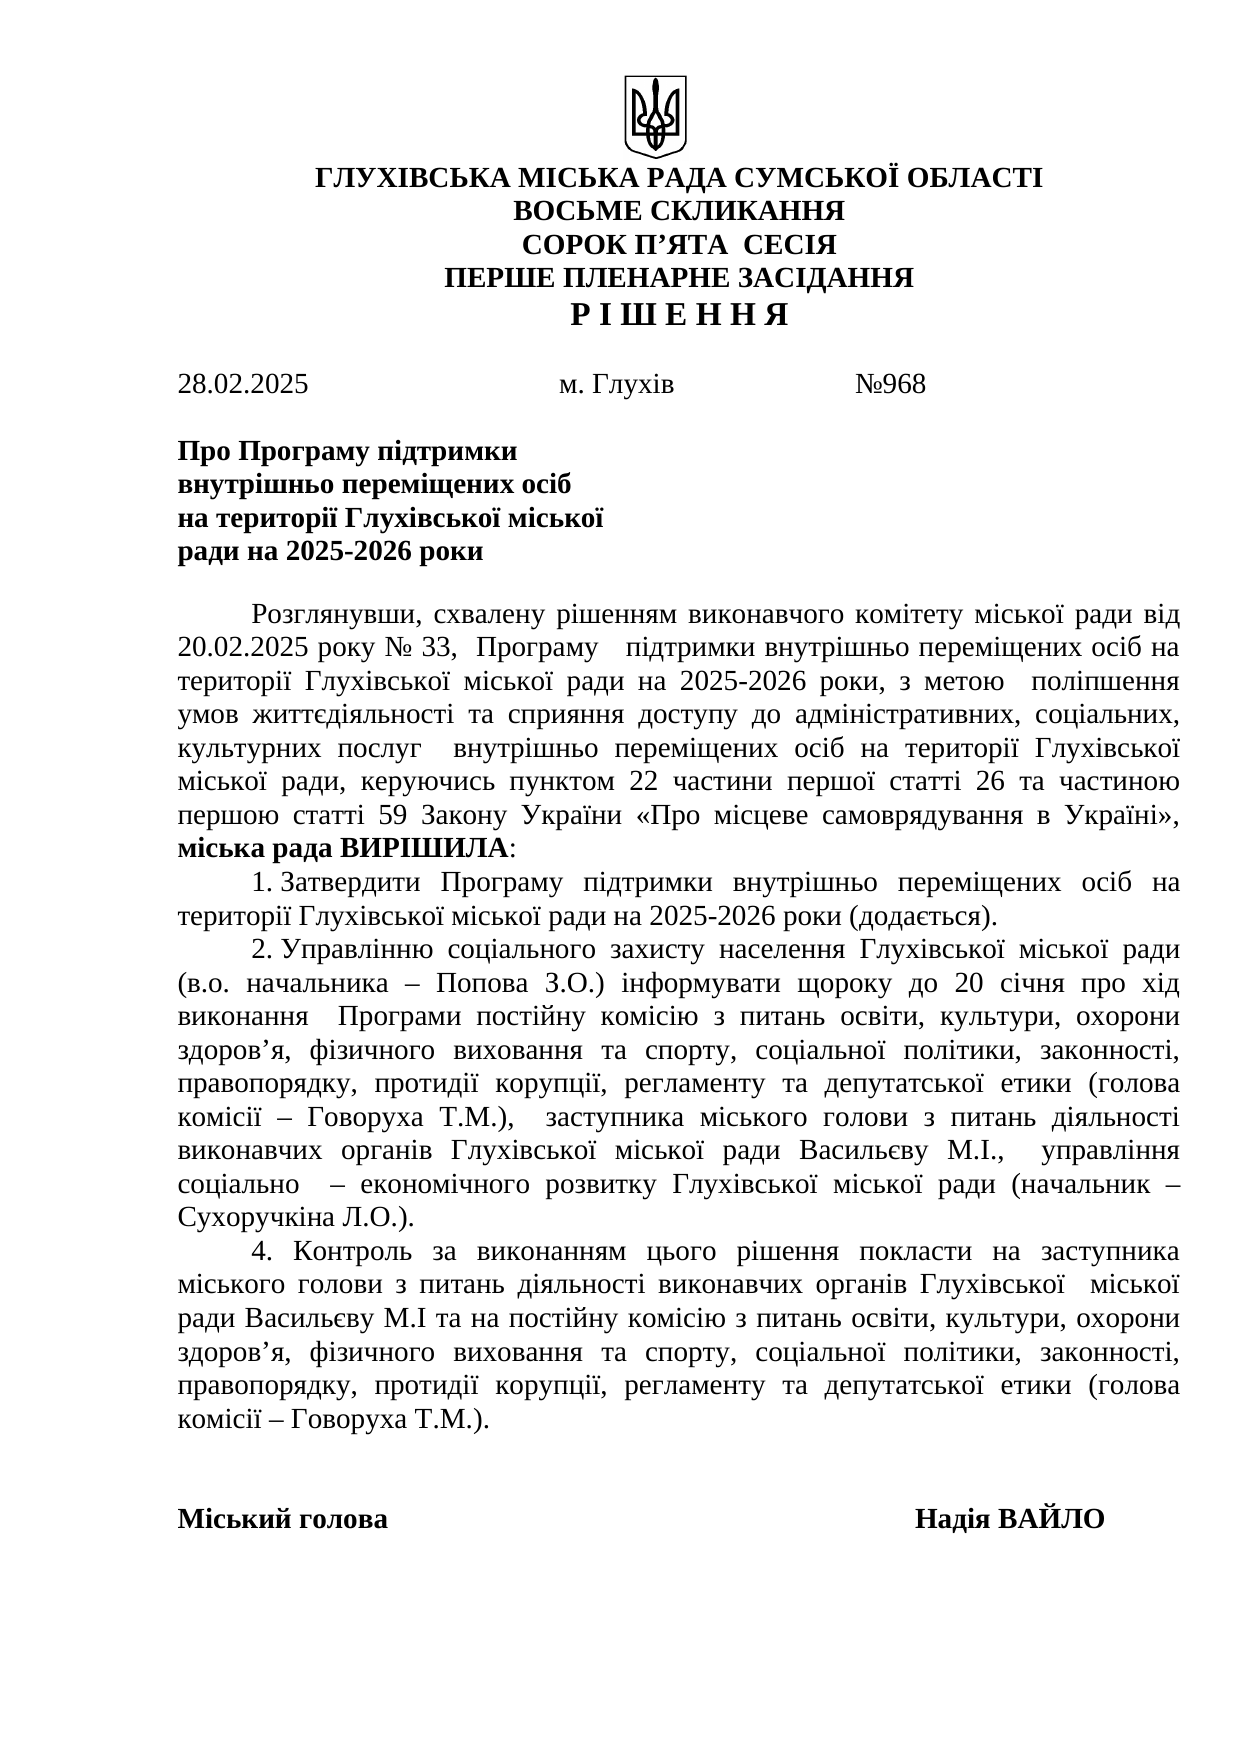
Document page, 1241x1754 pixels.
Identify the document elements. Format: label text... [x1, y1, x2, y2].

text Розглянувши, схвалену рішенням виконавчого комітету міської ради від 20.02.2025 року № 33, Програму підтримки внутрішньо переміщених осіб на території Глухівської міської ради на 2025-2026 роки, з метою поліпшення умов життєдіяльності та сприяння доступу до адміністративних, соціальних, культурних послуг внутрішньо переміщених осіб на території Глухівської міської ради, керуючись пунктом 22 частини першої статті 26 та частиною першою статті 59 Закону України «Про місцеве самоврядування в Україні», міська рада ВИРІШИЛА: [177, 596, 1181, 864]
text СОРОК П’ЯТА СЕСІЯ [177, 227, 1181, 260]
text 2. Управлінню соціального захисту населення Глухівської міської ради (в.о. начальника – Попова З.О.) інформувати щороку до 20 січня про хід виконання Програми постійну комісію з питань освіти, культури, охорони здоров’я, фізичного виховання та спорту, соціальної політики, законності, правопорядку, протидії корупції, регламенту та депутатської етики (голова комісії – Говоруха Т.М.), заступника міського голови з питань діяльності виконавчих органів Глухівської міської ради Васильєву М.І., управління соціально – економічного розвитку Глухівської міської ради (начальник – Сухоручкіна Л.О.). [177, 931, 1181, 1233]
text Міський голова Надія ВАЙЛО [177, 1501, 1181, 1535]
text ради на 2025-2026 роки [177, 533, 1181, 567]
text ГЛУХІВСЬКА МІСЬКА РАДА СУМСЬКОЇ ОБЛАСТІ [177, 160, 1181, 193]
text ВОСЬМЕ СКЛИКАННЯ [177, 193, 1181, 227]
text на території Глухівської міської [177, 500, 1181, 533]
text Про Програму підтримки [177, 433, 1181, 466]
text 4. Контроль за виконанням цього рішення покласти на заступника міського голови з питань діяльності виконавчих органів Глухівської міської ради Васильєву М.І та на постійну комісію з питань освіти, культури, охорони здоров’я, фізичного виховання та спорту, соціальної політики, законності, правопорядку, протидії корупції, регламенту та депутатської етики (голова комісії – Говоруха Т.М.). [177, 1233, 1181, 1434]
text ПЕРШЕ ПЛЕНАРНЕ ЗАСІДАННЯ [177, 260, 1181, 294]
text 1. Затвердити Програму підтримки внутрішньо переміщених осіб на території Глухівської міської ради на 2025-2026 роки (додається). [177, 864, 1181, 931]
text внутрішньо переміщених осіб [177, 466, 1181, 500]
text 28.02.2025 м. Глухів №968 [177, 366, 1181, 399]
picture [622, 74, 689, 160]
text Р І Ш Е Н Н Я [177, 294, 1181, 332]
